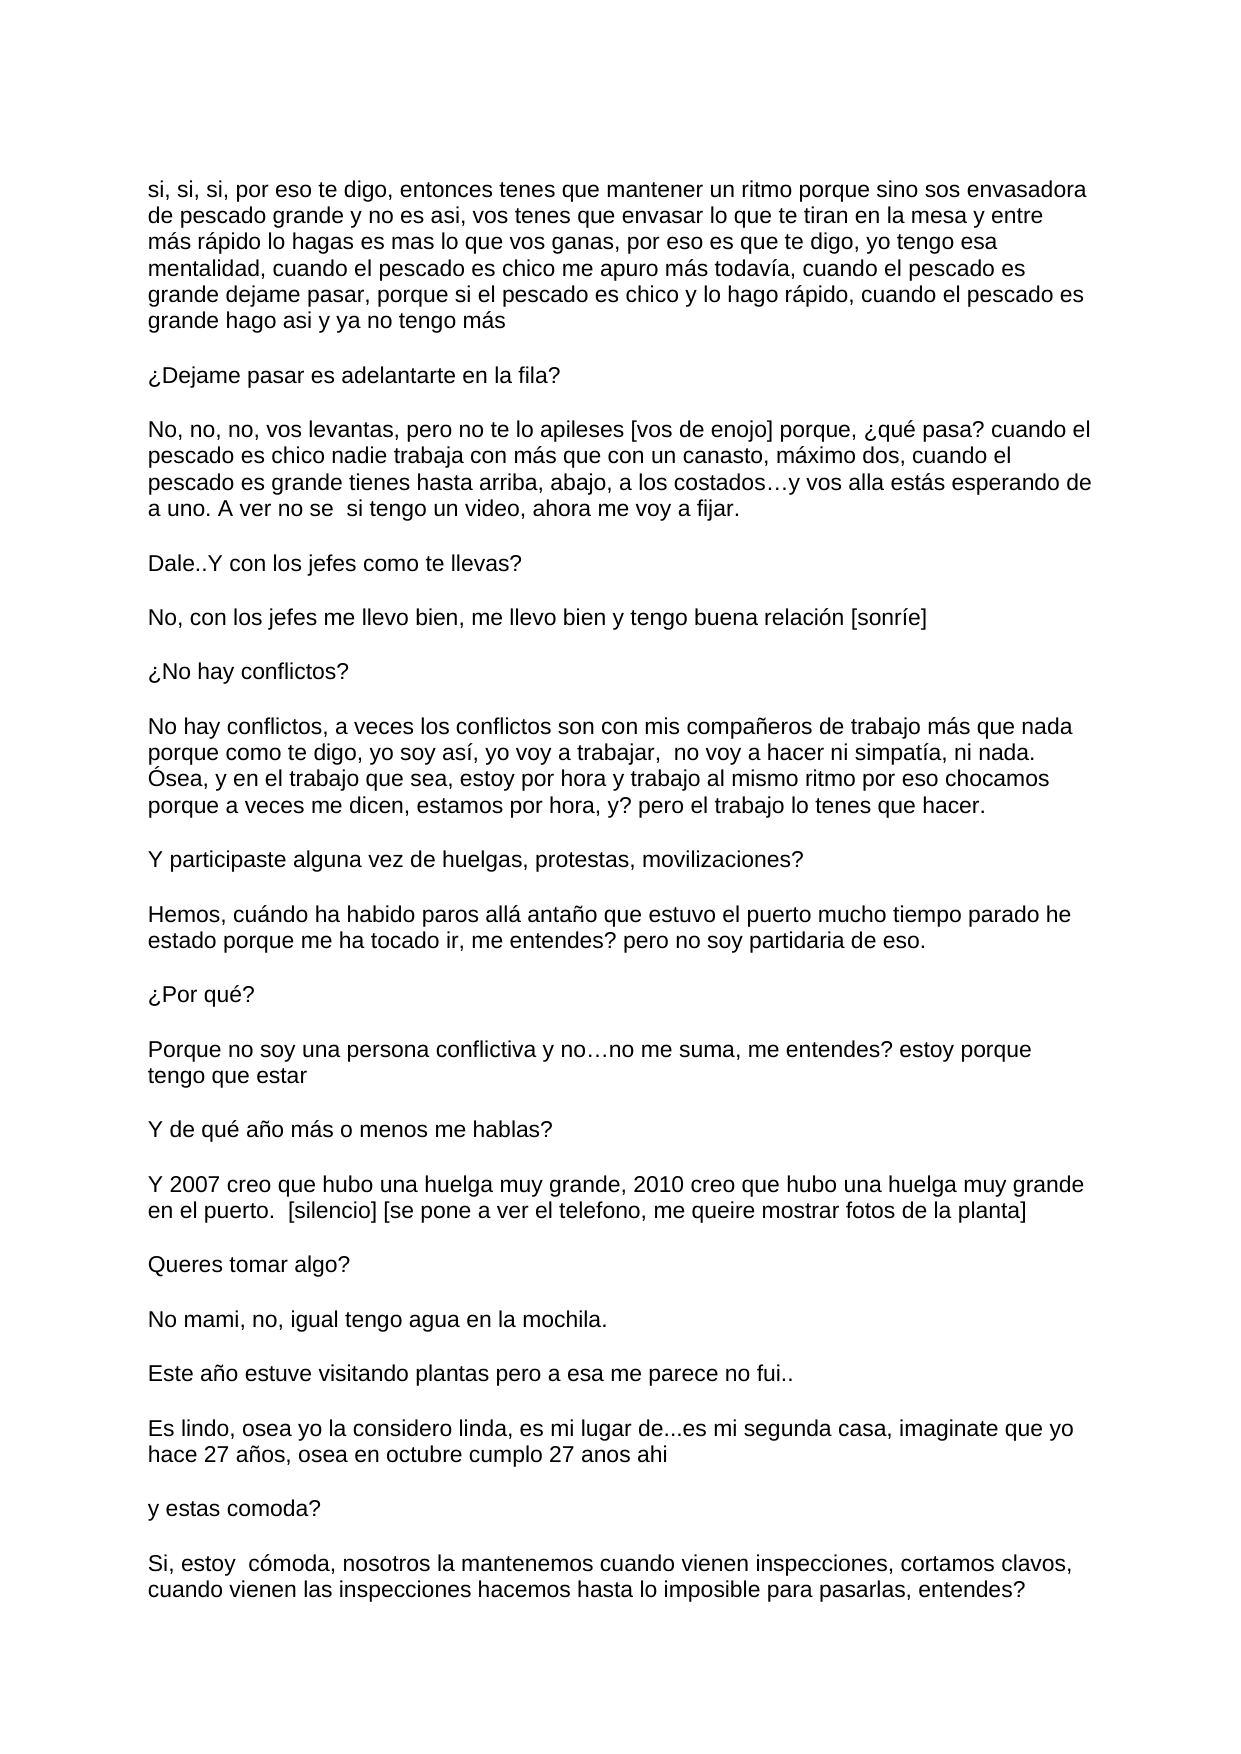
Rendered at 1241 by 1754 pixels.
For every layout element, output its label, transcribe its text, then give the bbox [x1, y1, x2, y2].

text ¿No hay conflictos? [148, 658, 1093, 685]
text Este año estuve visitando plantas pero a esa me parece no fui.. [148, 1360, 1093, 1387]
text No, no, no, vos levantas, pero no te lo apileses [vos de enojo] porque, ¿qué pasa? cuando el pescado es chico nadie trabaja con más que con un canasto, máximo dos, cuando el pescado es grande tienes hasta arriba, abajo, a los costados…y vos alla estás esperando de a uno. A ver no se si tengo un video, ahora me voy a fijar. [148, 416, 1093, 522]
text Dale..Y con los jefes como te llevas? [148, 549, 1093, 576]
text si, si, si, por eso te digo, entonces tenes que mantener un ritmo porque sino sos envasadora de pescado grande y no es asi, vos tenes que envasar lo que te tiran en la mesa y entre más rápido lo hagas es mas lo que vos ganas, por eso es que te digo, yo tengo esa mentalidad, cuando el pescado es chico me apuro más todavía, cuando el pescado es grande dejame pasar, porque si el pescado es chico y lo hago rápido, cuando el pescado es grande hago asi y ya no tengo más [148, 176, 1093, 334]
text ¿Por qué? [148, 981, 1093, 1008]
text Es lindo, osea yo la considero linda, es mi lugar de...es mi segunda casa, imaginate que yo hace 27 años, osea en octubre cumplo 27 anos ahi [148, 1414, 1093, 1467]
text No, con los jefes me llevo bien, me llevo bien y tengo buena relación [sonríe] [148, 604, 1093, 630]
text No mami, no, igual tengo agua en la mochila. [148, 1306, 1093, 1332]
text Y de qué año más o menos me hablas? [148, 1116, 1093, 1143]
text Y participaste alguna vez de huelgas, protestas, movilizaciones? [148, 846, 1093, 872]
text No hay conflictos, a veces los conflictos son con mis compañeros de trabajo más que nada porque como te digo, yo soy así, yo voy a trabajar, no voy a hacer ni simpatía, ni nada. Ósea, y en el trabajo que sea, estoy por hora y trabajo al mismo ritmo por eso chocamos porque a veces me dicen, estamos por hora, y? pero el trabajo lo tenes que hacer. [148, 713, 1093, 818]
text Hemos, cuándo ha habido paros allá antaño que estuvo el puerto mucho tiempo parado he estado porque me ha tocado ir, me entendes? pero no soy partidaria de eso. [148, 901, 1093, 953]
text ¿Dejame pasar es adelantarte en la fila? [148, 362, 1093, 388]
text Y 2007 creo que hubo una huelga muy grande, 2010 creo que hubo una huelga muy grande en el puerto. [silencio] [se pone a ver el telefono, me queire mostrar fotos de la planta] [148, 1171, 1093, 1223]
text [148, 1550, 1093, 1602]
text y estas comoda? [148, 1495, 1093, 1522]
text Queres tomar algo? [148, 1251, 1093, 1278]
text Porque no soy una persona conflictiva y no…no me suma, me entendes? estoy porque tengo que estar [148, 1036, 1093, 1088]
